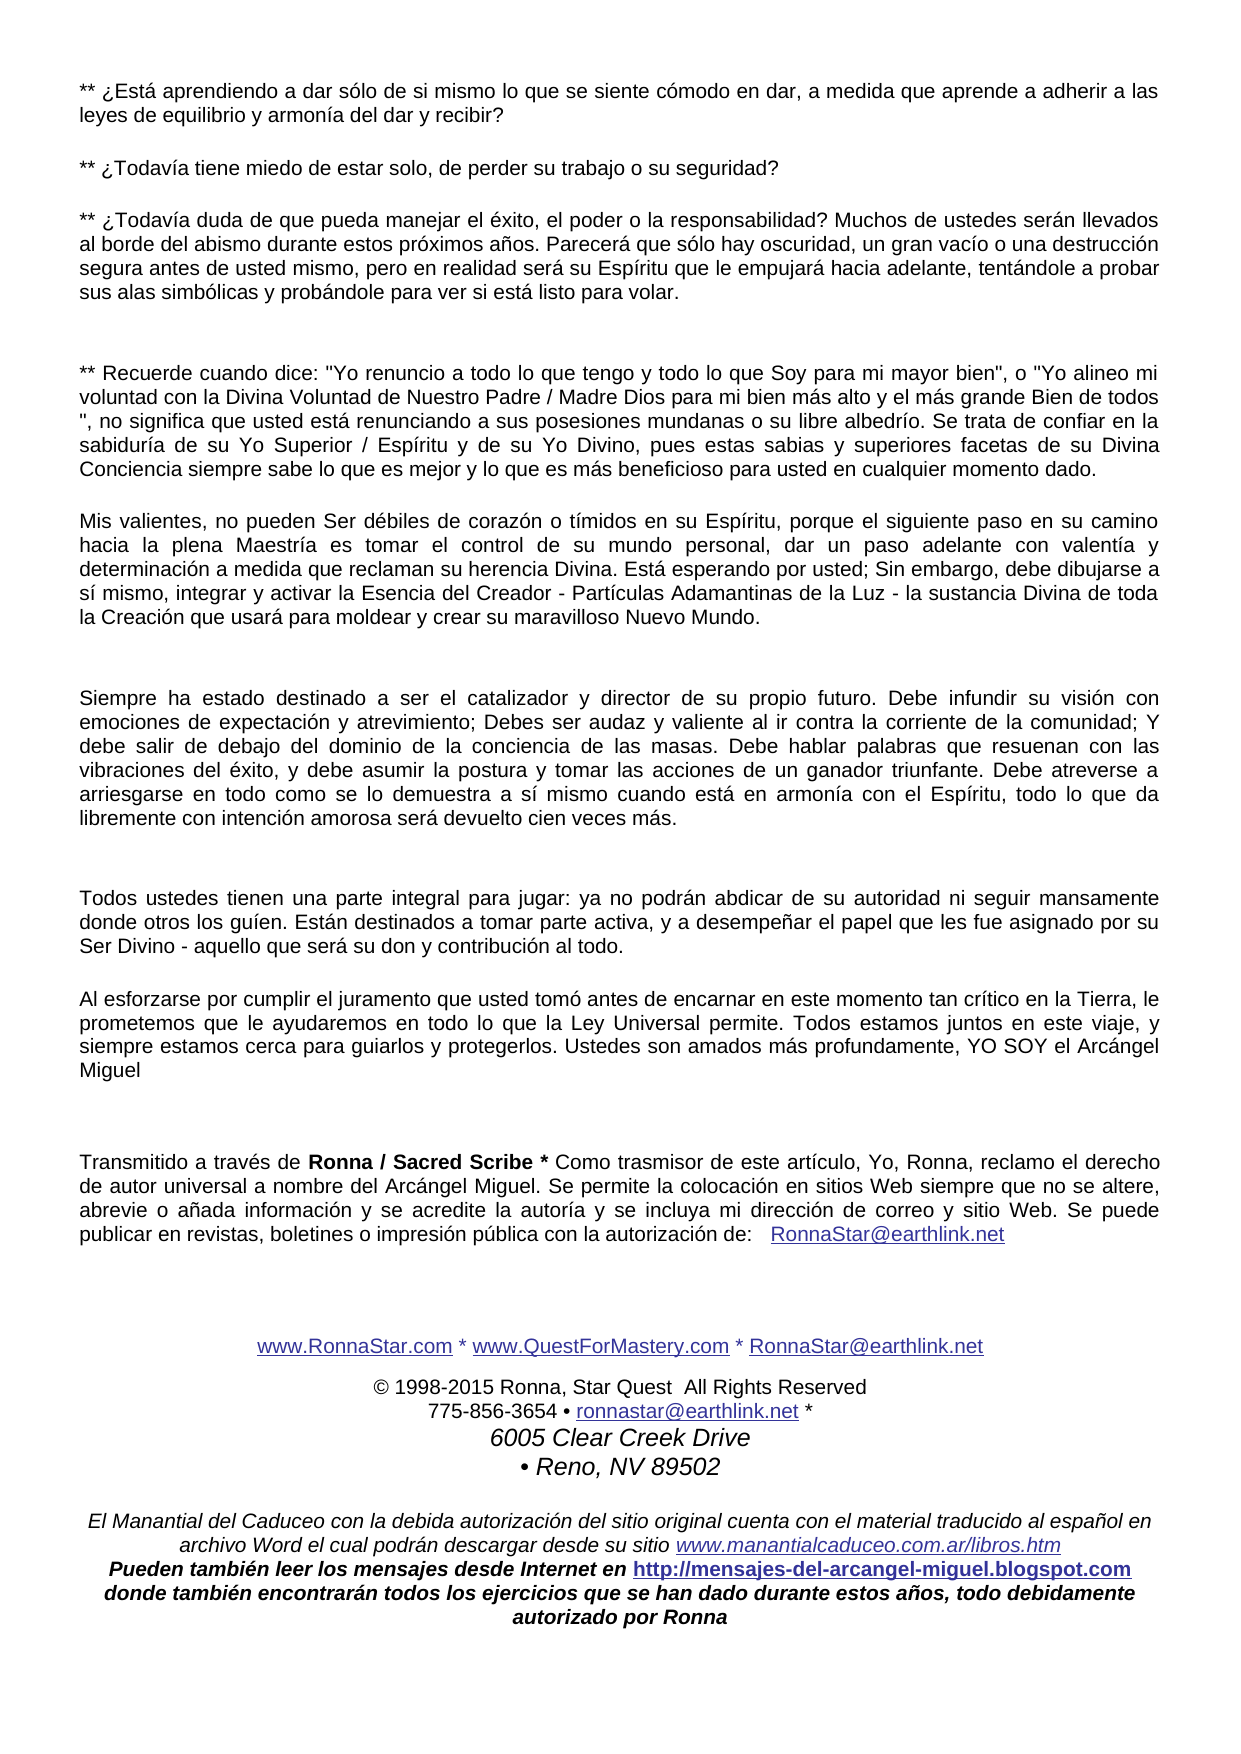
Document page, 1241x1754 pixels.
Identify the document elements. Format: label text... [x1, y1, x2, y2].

text ** ¿Todavía tiene miedo de estar solo, de perder su trabajo o su seguridad? [79, 156, 1161, 179]
text www.RonnaStar.com * www.QuestForMastery.com * RonnaStar@earthlink.net [79, 1334, 1161, 1358]
text Transmitido a través de Ronna / Sacred Scribe * Como trasmisor de este artículo, Yo, Ronna, reclamo el derecho de autor universal a nombre del Arcángel Miguel. Se permite la colocación en sitios Web siempre que no se altere, abrevie o añada información y se acredite la autoría y se incluya mi dirección de correo y sitio Web. Se puede publicar en revistas, boletines o impresión pública con la autorización de: RonnaStar@earthlink.net [79, 1150, 1161, 1246]
text © 1998-2015 Ronna, Star Quest All Rights Reserved 775-856-3654 • ronnastar@earthlink.net * [79, 1375, 428, 1423]
text Mis valientes, no pueden Ser débiles de corazón o tímidos en su Espíritu, porque el siguiente paso en su camino hacia la plena Maestría es tomar el control de su mundo personal, dar un paso adelante con valentía y determinación a medida que reclaman su herencia Divina. Está esperando por usted; Sin embargo, debe dibujarse a sí mismo, integrar y activar la Esencia del Creador - Partículas Adamantinas de la Luz - la sustancia Divina de toda la Creación que usará para moldear y crear su maravilloso Nuevo Mundo. [79, 509, 1161, 629]
text El Manantial del Caduceo con la debida autorización del sitio original cuenta con el material traducido al español en archivo Word el cual podrán descargar desde su sitio www.manantialcaduceo.com.ar/libros.htm [79, 1480, 1161, 1557]
text Todos ustedes tienen una parte integral para jugar: ya no podrán abdicar de su autoridad ni seguir mansamente donde otros los guíen. Están destinados a tomar parte activa, y a desempeñar el papel que les fue asignado por su Ser Divino - aquello que será su don y contribución al todo. [79, 886, 1161, 958]
text Pueden también leer los mensajes desde Internet en http://mensajes-del-arcangel-miguel.blogspot.com donde también encontrarán todos los ejercicios que se han dado durante estos años, todo debidamente autorizado por Ronna [79, 1557, 1161, 1629]
text © 1998-2015 Ronna, Star Quest All Rights Reserved 775-856-3654 • ronnastar@earthlink.net * [813, 1375, 1161, 1423]
text Siempre ha estado destinado a ser el catalizador y director de su propio futuro. Debe infundir su visión con emociones de expectación y atrevimiento; Debes ser audaz y valiente al ir contra la corriente de la comunidad; Y debe salir de debajo del dominio de la conciencia de las masas. Debe hablar palabras que resuenan con las vibraciones del éxito, y debe asumir la postura y tomar las acciones de un ganador triunfante. Debe atreverse a arriesgarse en todo como se lo demuestra a sí mismo cuando está en armonía con el Espíritu, todo lo que da libremente con intención amorosa será devuelto cien veces más. [79, 686, 1161, 829]
text 6005 Clear Creek Drive • Reno, NV 89502 [79, 1423, 1161, 1480]
text ** Recuerde cuando dice: "Yo renuncio a todo lo que tengo y todo lo que Soy para mi mayor bien", o "Yo alineo mi voluntad con la Divina Voluntad de Nuestro Padre / Madre Dios para mi bien más alto y el más grande Bien de todos ", no significa que usted está renunciando a sus posesiones mundanas o su libre albedrío. Se trata de confiar en la sabiduría de su Yo Superior / Espíritu y de su Yo Divino, pues estas sabias y superiores facetas de su Divina Conciencia siempre sabe lo que es mejor y lo que es más beneficioso para usted en cualquier momento dado. [79, 361, 1161, 480]
text ** ¿Todavía duda de que pueda manejar el éxito, el poder o la responsabilidad? Muchos de ustedes serán llevados al borde del abismo durante estos próximos años. Parecerá que sólo hay oscuridad, un gran vacío o una destrucción segura antes de usted mismo, pero en realidad será su Espíritu que le empujará hacia adelante, tentándole a probar sus alas simbólicas y probándole para ver si está listo para volar. [79, 208, 1161, 304]
text Al esforzarse por cumplir el juramento que usted tomó antes de encarnar en este momento tan crítico en la Tierra, le prometemos que le ayudaremos en todo lo que la Ley Universal permite. Todos estamos juntos en este viaje, y siempre estamos cerca para guiarlos y protegerlos. Ustedes son amados más profundamente, YO SOY el Arcángel Miguel [79, 986, 1161, 1082]
text ** ¿Está aprendiendo a dar sólo de si mismo lo que se siente cómodo en dar, a medida que aprende a adherir a las leyes de equilibrio y armonía del dar y recibir? [79, 79, 1161, 127]
